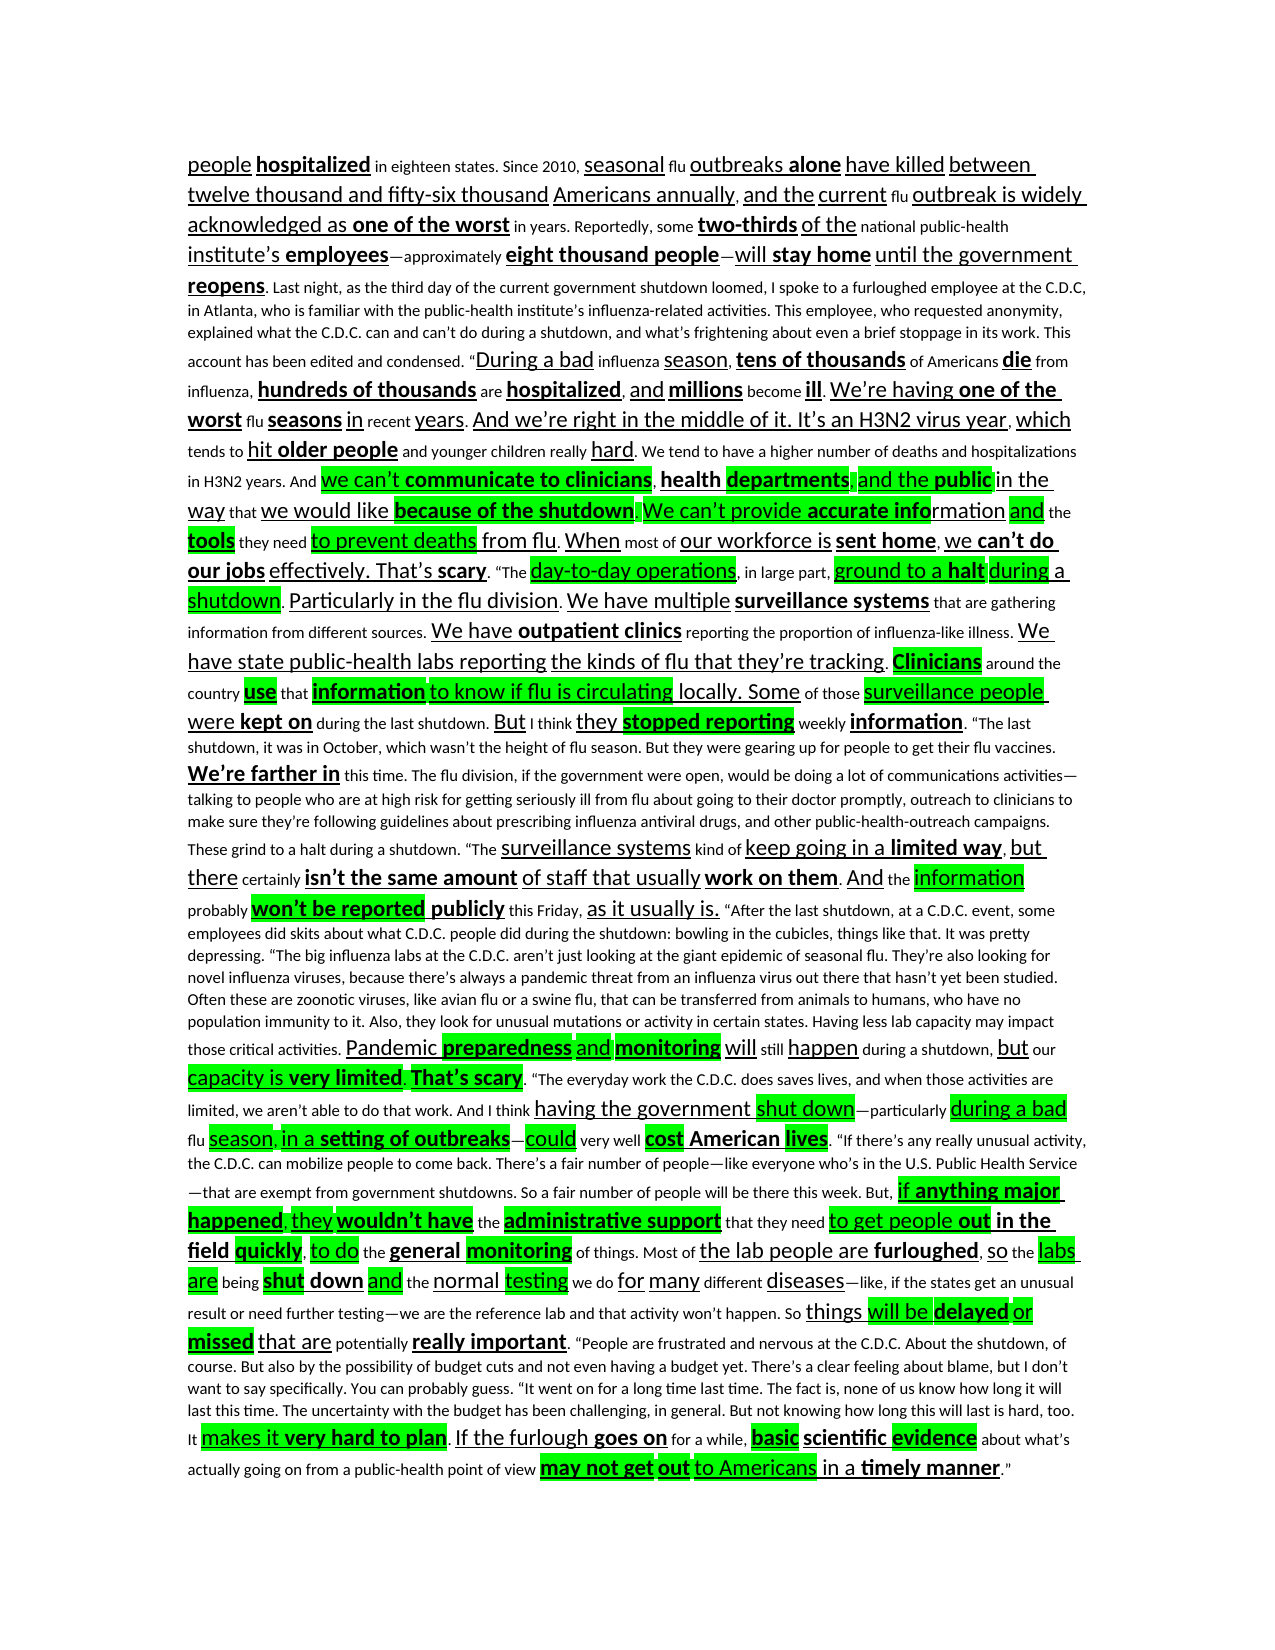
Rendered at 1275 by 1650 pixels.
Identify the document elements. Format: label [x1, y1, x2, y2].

text [187, 150, 1087, 1481]
